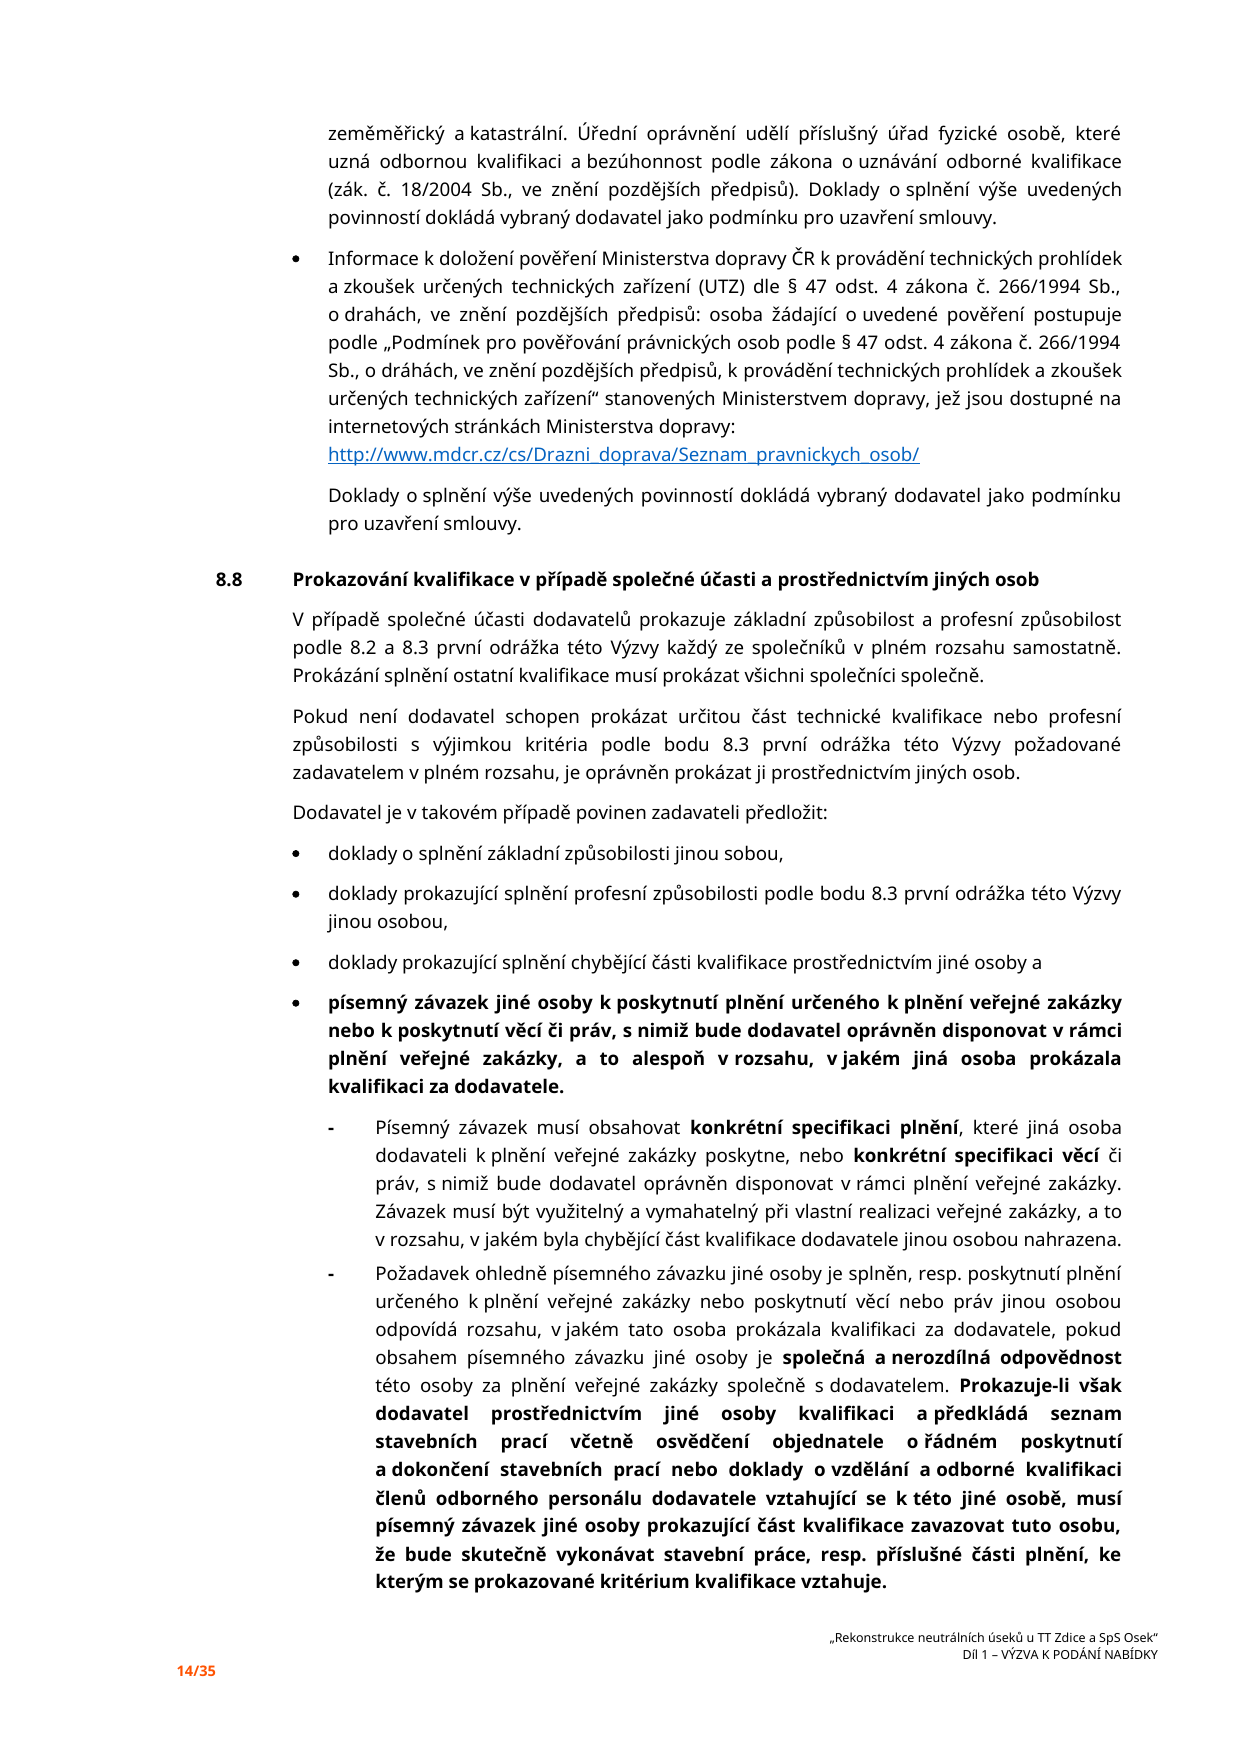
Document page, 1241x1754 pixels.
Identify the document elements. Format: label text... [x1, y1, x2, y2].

text Písemný závazek musí obsahovat konkrétní specifikaci plnění, které jiná osoba dodavateli k plnění veřejné zakázky poskytne, nebo konkrétní specifikaci věcí či práv, s nimiž bude dodavatel oprávněn disponovat v rámci plnění veřejné zakázky. Závazek musí být využitelný a vymahatelný při vlastní realizaci veřejné zakázky, a to v rozsahu, v jakém byla chybějící část kvalifikace dodavatele jinou osobou nahrazena. [328, 1114, 1122, 1252]
text Požadavek ohledně písemného závazku jiné osoby je splněn, resp. poskytnutí plnění určeného k plnění veřejné zakázky nebo poskytnutí věcí nebo práv jinou osobou odpovídá rozsahu, v jakém tato osoba prokázala kvalifikaci za dodavatele, pokud obsahem písemného závazku jiné osoby je společná a nerozdílná odpovědnost této osoby za plnění veřejné zakázky společně s dodavatelem. Prokazuje-li však dodavatel prostřednictvím jiné osoby kvalifikaci a předkládá seznam stavebních prací včetně osvědčení objednatele o řádném poskytnutí a dokončení stavebních prací nebo doklady o vzdělání a odborné kvalifikaci členů odborného personálu dodavatele vztahující se k této jiné osobě, musí písemný závazek jiné osoby prokazující část kvalifikace zavazovat tuto osobu, že bude skutečně vykonávat stavební práce, resp. příslušné části plnění, ke kterým se prokazované kritérium kvalifikace vztahuje. [328, 1261, 1122, 1594]
text doklady prokazující splnění chybějící části kvalifikace prostřednictvím jiné osoby a [292, 949, 1122, 975]
text Prokazování kvalifikace v případě společné účasti a prostřednictvím jiných osob [216, 566, 1122, 591]
text V případě společné účasti dodavatelů prokazuje základní způsobilost a profesní způsobilost podle 8.2 a 8.3 první odrážka této Výzvy každý ze společníků v plném rozsahu samostatně. Prokázání splnění ostatní kvalifikace musí prokázat všichni společníci společně. [292, 606, 1122, 688]
text Dodavatel je v takovém případě povinen zadavateli předložit: [292, 799, 1122, 825]
text Informace k doložení pověření Ministerstva dopravy ČR k provádění technických prohlídek a zkoušek určených technických zařízení (UTZ) dle § 47 odst. 4 zákona č. 266/1994 Sb., o drahách, ve znění pozdějších předpisů: osoba žádající o uvedené pověření postupuje podle „Podmínek pro pověřování právnických osob podle § 47 odst. 4 zákona č. 266/1994 Sb., o dráhách, ve znění pozdějších předpisů, k provádění technických prohlídek a zkoušek určených technických zařízení“ stanovených Ministerstvem dopravy, jež jsou dostupné na internetových stránkách Ministerstva dopravy: [292, 245, 1122, 439]
text doklady prokazující splnění profesní způsobilosti podle bodu 8.3 první odrážka této Výzvy jinou osobou, [292, 881, 1122, 934]
text Doklady o splnění výše uvedených povinností dokládá vybraný dodavatel jako podmínku pro uzavření smlouvy. [328, 482, 1122, 535]
text Pokud není dodavatel schopen prokázat určitou část technické kvalifikace nebo profesní způsobilosti s výjimkou kritéria podle bodu 8.3 první odrážka této Výzvy požadované zadavatelem v plném rozsahu, je oprávněn prokázat ji prostřednictvím jiných osob. [292, 703, 1122, 784]
text http://www.mdcr.cz/cs/Drazni_doprava/Seznam_pravnickych_osob/ [328, 441, 1122, 467]
text písemný závazek jiné osoby k poskytnutí plnění určeného k plnění veřejné zakázky nebo k poskytnutí věcí či práv, s nimiž bude dodavatel oprávněn disponovat v rámci plnění veřejné zakázky, a to alespoň v rozsahu, v jakém jiná osoba prokázala kvalifikaci za dodavatele. [292, 990, 1122, 1099]
text doklady o splnění základní způsobilosti jinou sobou, [292, 840, 1122, 866]
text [292, 121, 1122, 230]
